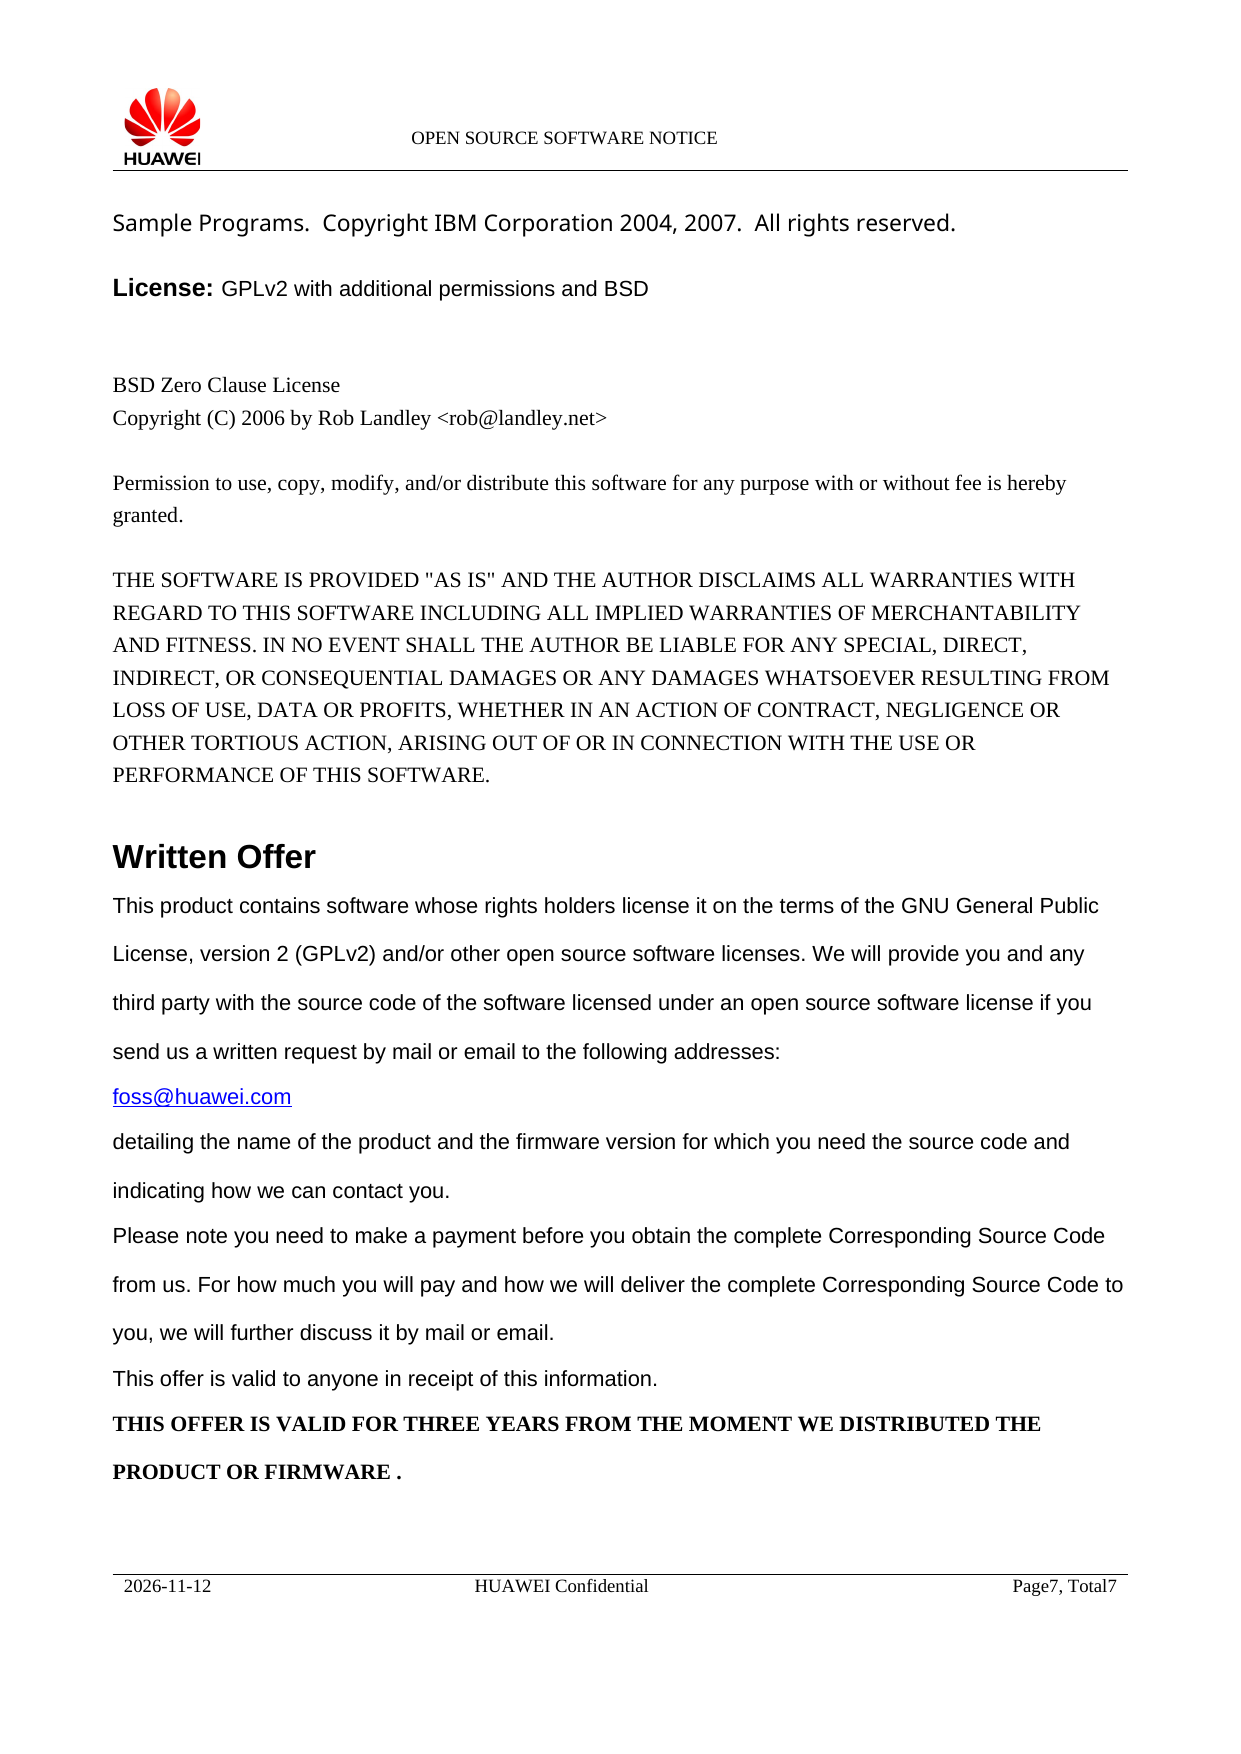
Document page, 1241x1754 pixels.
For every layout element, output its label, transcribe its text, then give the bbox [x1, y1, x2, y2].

text detailing the name of the product and the firmware version for which you need the source code and indicating how we can contact you. [112, 1125, 1128, 1207]
text This offer is valid for three years from the moment we distributed the product or firmware . [112, 1407, 1128, 1488]
text Please note you need to make a payment before you obtain the complete Corresponding Source Code from us. For how much you will pay and how we will deliver the complete Corresponding Source Code to you, we will further discuss it by mail or email. [112, 1219, 1128, 1349]
text This offer is valid to anyone in receipt of this information. [112, 1362, 1128, 1394]
text Written Offer [112, 824, 1128, 889]
text BSD Zero Clause License Copyright (C) 2006 by Rob Landley <rob@landley.net> Permission to use, copy, modify, and/or distribute this software for any purpose with or without fee is hereby granted. THE SOFTWARE IS PROVIDED "AS IS" AND THE AUTHOR DISCLAIMS ALL WARRANTIES WITH REGARD TO THIS SOFTWARE INCLUDING ALL IMPLIED WARRANTIES OF MERCHANTABILITY AND FITNESS. IN NO EVENT SHALL THE AUTHOR BE LIABLE FOR ANY SPECIAL, DIRECT, INDIRECT, OR CONSEQUENTIAL DAMAGES OR ANY DAMAGES WHATSOEVER RESULTING FROM LOSS OF USE, DATA OR PROFITS, WHETHER IN AN ACTION OF CONTRACT, NEGLIGENCE OR OTHER TORTIOUS ACTION, ARISING OUT OF OR IN CONNECTION WITH THE USE OR PERFORMANCE OF THIS SOFTWARE. [112, 304, 1128, 824]
text License: GPLv2 with additional permissions and BSD [112, 271, 1128, 304]
text This product contains software whose rights holders license it on the terms of the GNU General Public License, version 2 (GPLv2) and/or other open source software licenses. We will provide you and any third party with the source code of the software licensed under an open source software license if you send us a written request by mail or email to the following addresses: [112, 889, 1128, 1068]
picture [124, 88, 201, 165]
text foss@huawei.com [112, 1080, 1128, 1113]
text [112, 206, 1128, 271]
